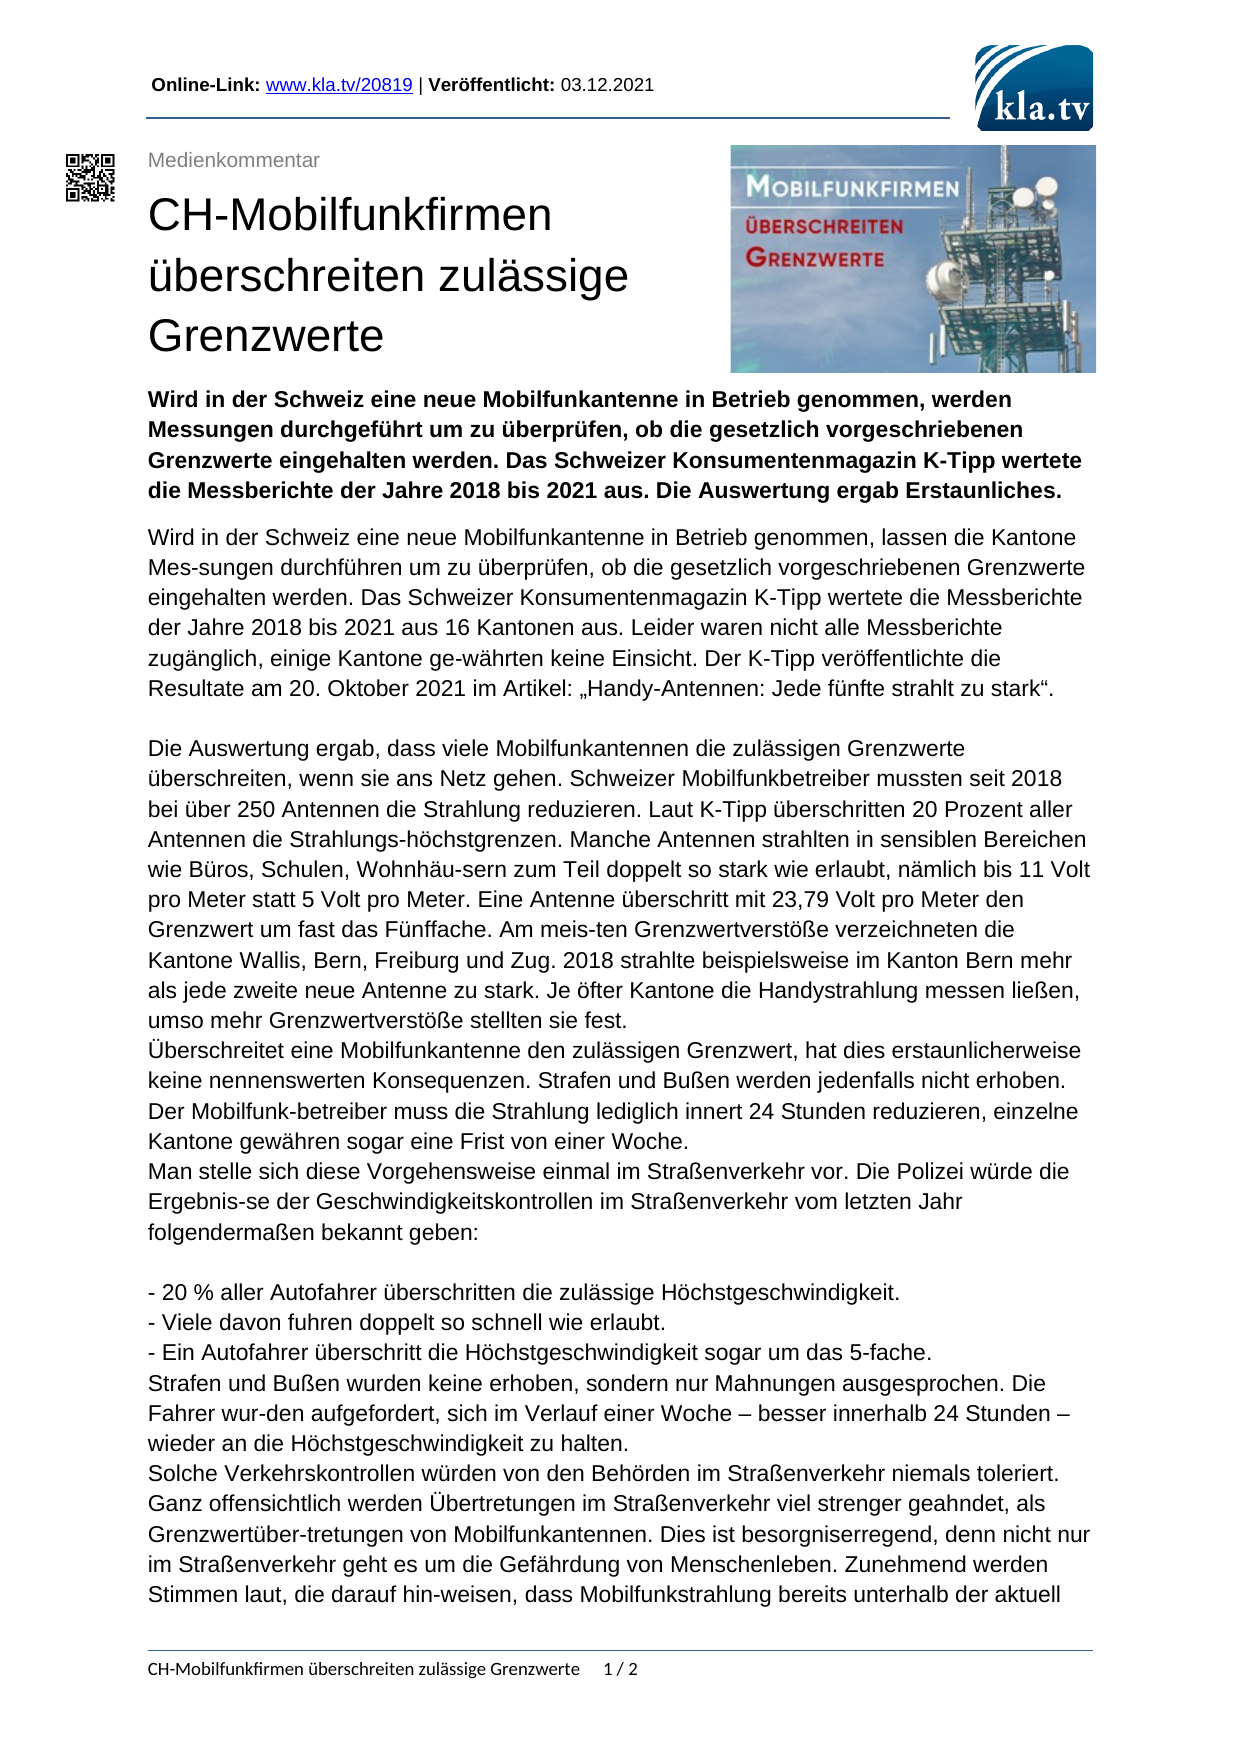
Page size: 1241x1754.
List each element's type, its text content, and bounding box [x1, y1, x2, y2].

text Wird in der Schweiz eine neue Mobilfunkantenne in Betrieb genommen, werden Messungen durchgeführt um zu überprüfen, ob die gesetzlich vorgeschriebenen Grenzwerte eingehalten werden. Das Schweizer Konsumentenmagazin K-Tipp wertete die Messberichte der Jahre 2018 bis 2021 aus. Die Auswertung ergab Erstaunliches. [148, 386, 1093, 503]
text CH-Mobilfunkfirmen überschreiten zulässige Grenzwerte [148, 188, 1093, 362]
text Medienkommentar [148, 148, 1093, 172]
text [148, 524, 1093, 1607]
